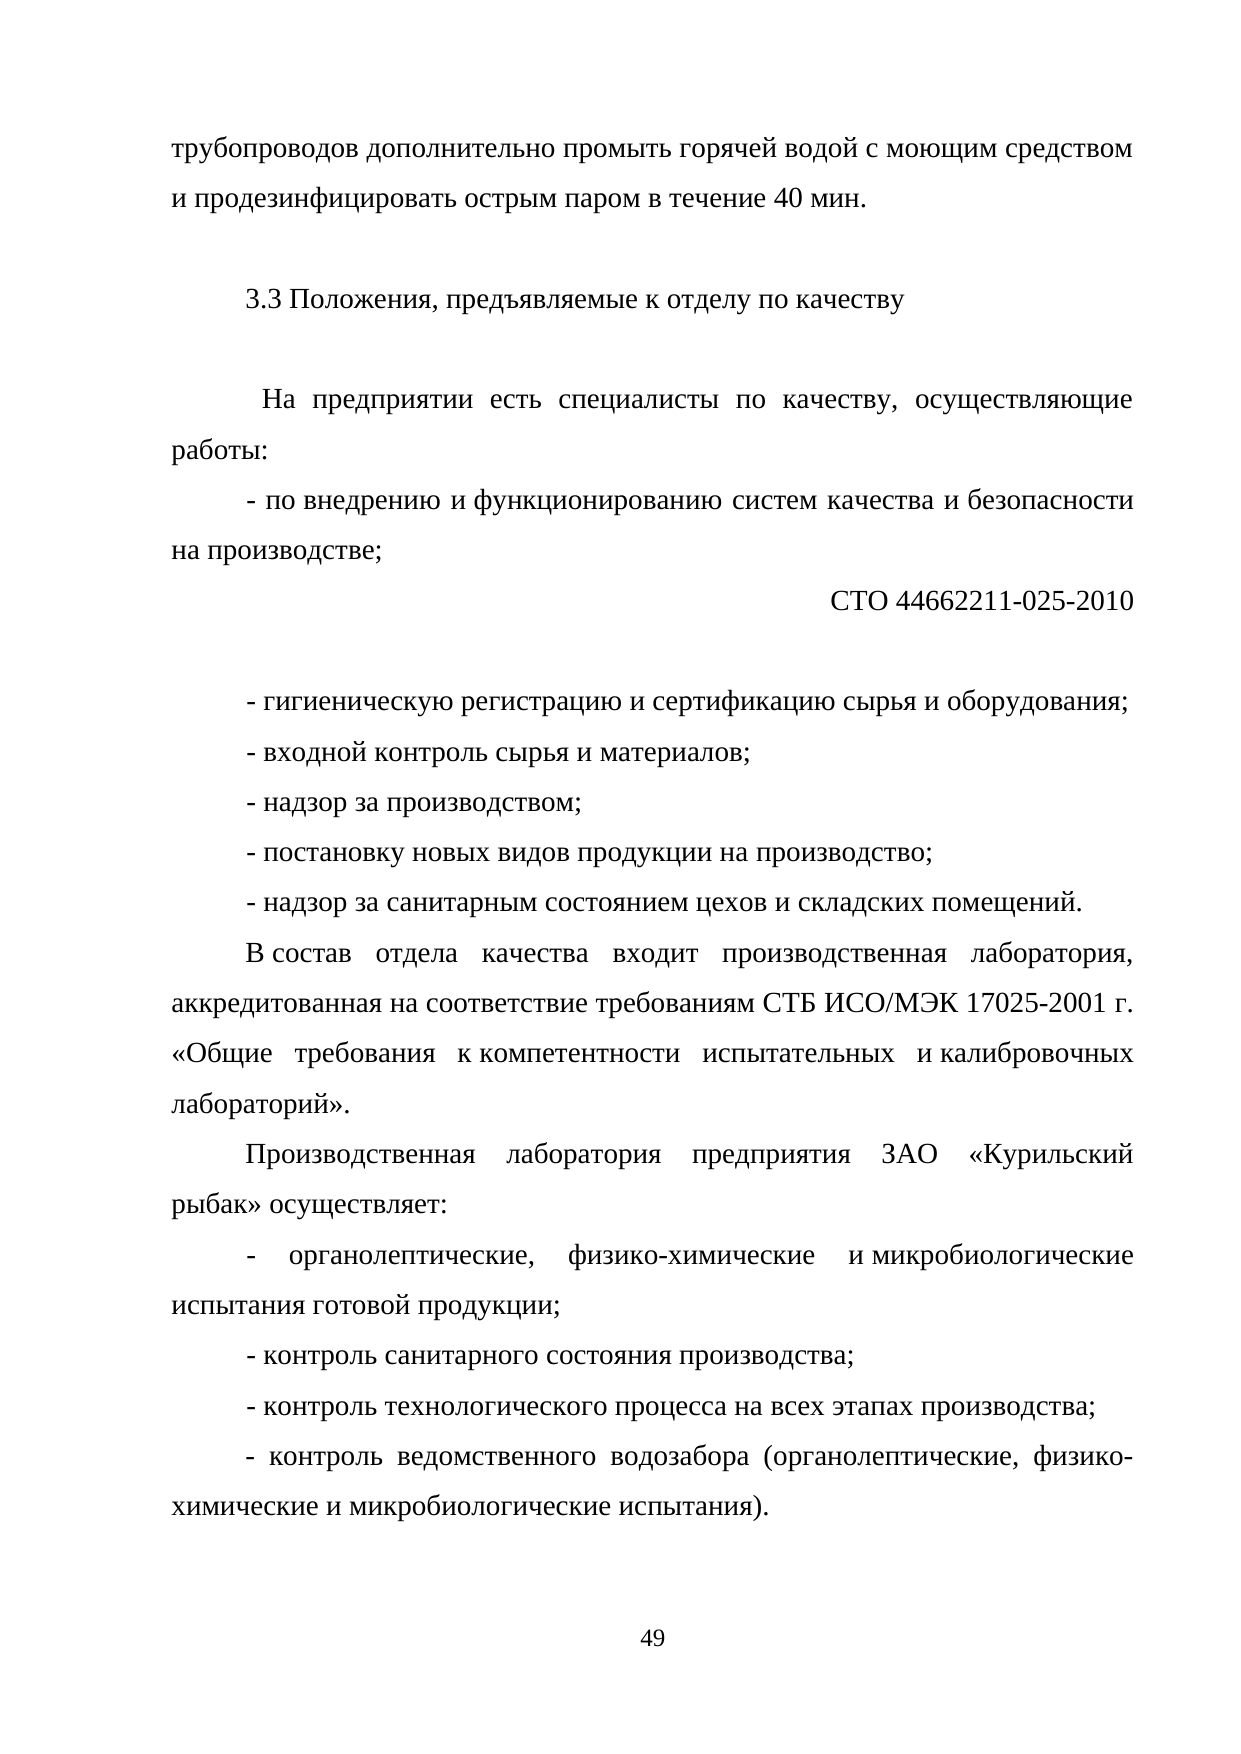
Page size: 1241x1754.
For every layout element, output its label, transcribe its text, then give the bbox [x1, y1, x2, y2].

text - контроль технологического процесса на всех этапах производства; [246, 1388, 1134, 1421]
text - контроль ведомственного водозабора (органолептические, физико-химические и микробиологические испытания). [171, 1438, 1134, 1522]
text - контроль санитарного состояния производства; [246, 1337, 1134, 1371]
text - надзор за санитарным состоянием цехов и складских помещений. [246, 884, 1134, 918]
text - гигиеническую регистрацию и сертификацию сырья и оборудования; [171, 683, 1134, 717]
text 3.3 Положения, предъявляемые к отделу по качеству [171, 281, 1134, 314]
text В состав отдела качества входит производственная лаборатория, аккредитованная на соответствие требованиям СТБ ИСО/МЭК 17025-. «Общие требования к компетентности испытательных и калибровочных лабораторий». [171, 935, 1134, 1119]
text - постановку новых видов продукции на производство; [246, 834, 1134, 868]
text - по внедрению и функционированию систем качества и безопасности на производстве; [171, 482, 1134, 566]
text На предприятии есть специалисты по качеству, осуществляющие работы: [171, 381, 1134, 465]
text - входной контроль сырья и материалов; [246, 734, 1134, 767]
text - органолептические, физико-химические и микробиологические испытания готовой продукции; [171, 1237, 1134, 1321]
text СТО 44662211-025-2010 [171, 583, 1134, 616]
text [171, 130, 1134, 214]
text Производственная лаборатория предприятия ЗАО «Курильский рыбак» осуществляет: [171, 1136, 1134, 1220]
text - надзор за производством; [246, 784, 1134, 817]
